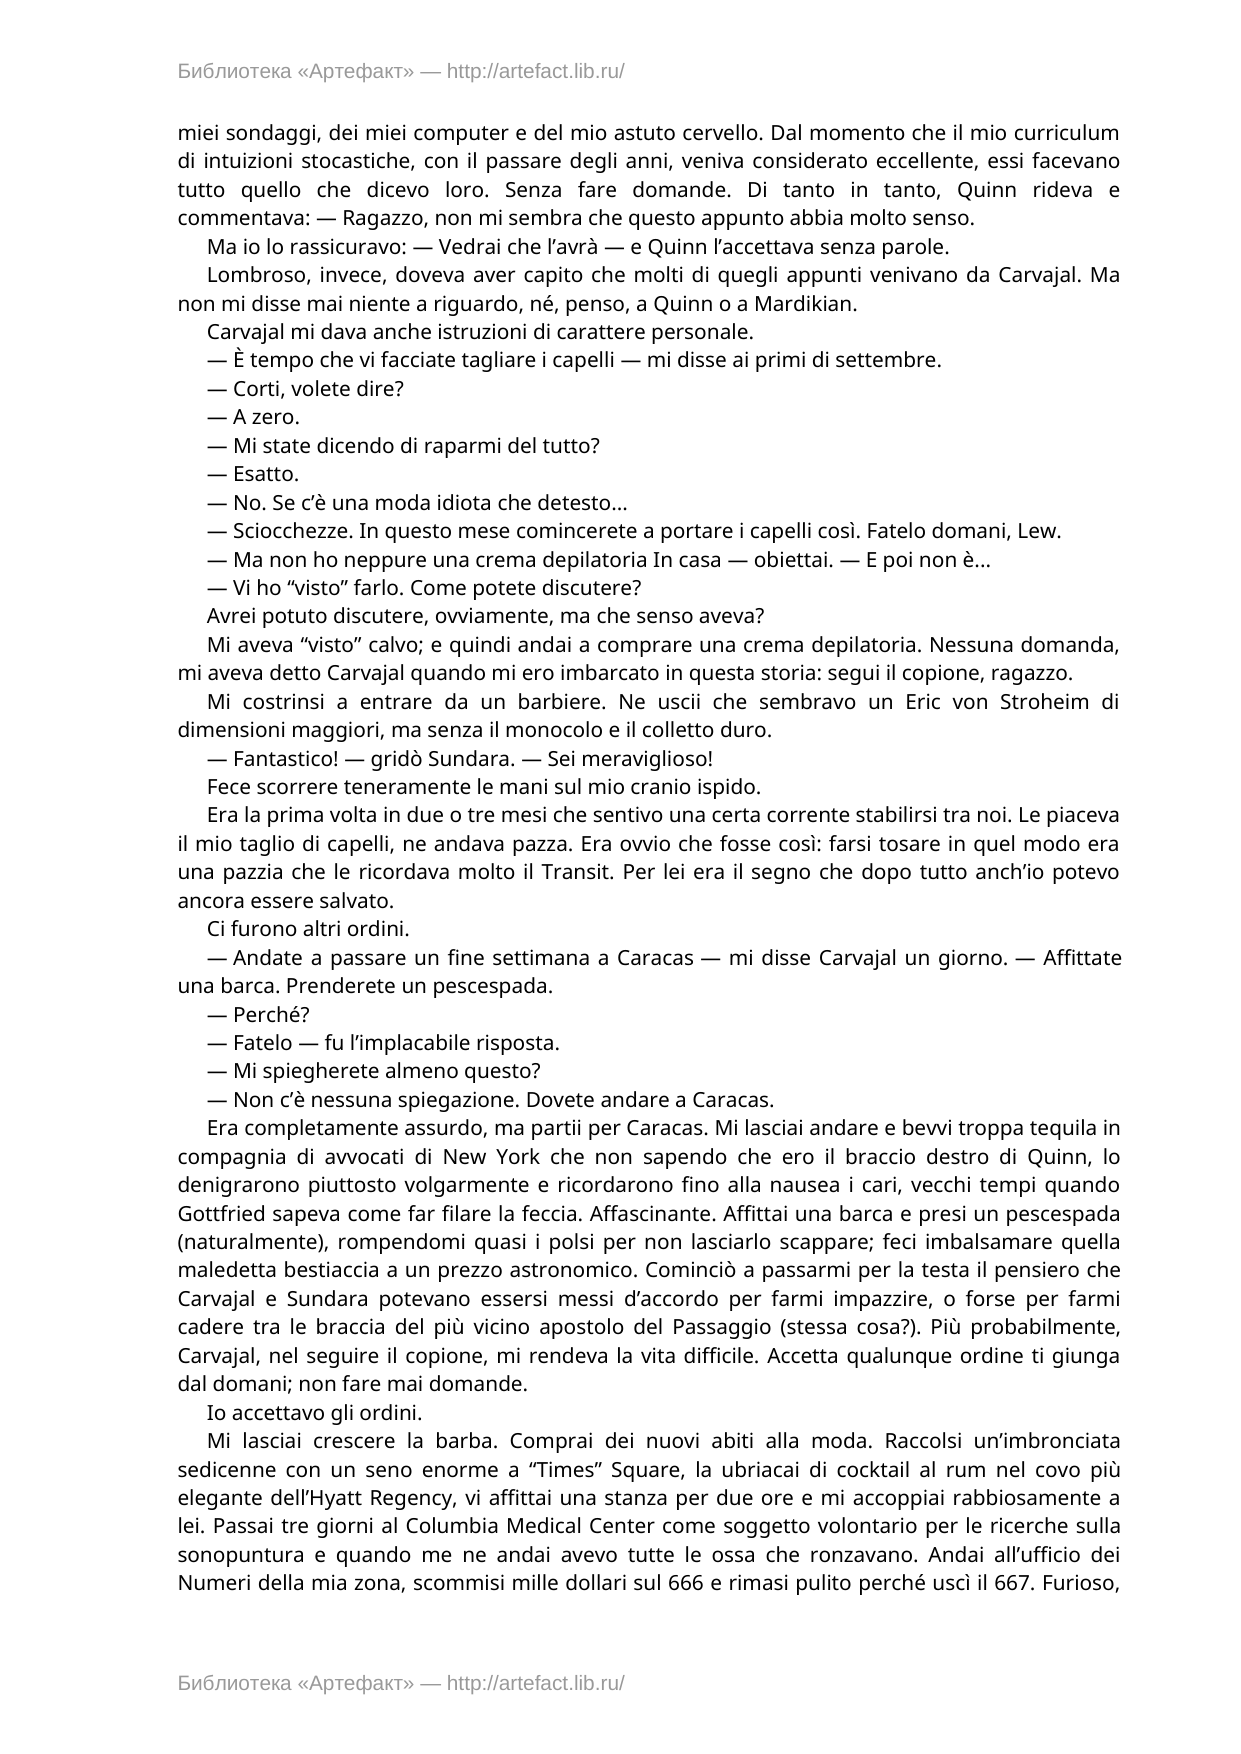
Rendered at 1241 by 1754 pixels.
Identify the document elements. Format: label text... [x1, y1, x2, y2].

text — Mi spiegherete almeno questo? [177, 1057, 1122, 1085]
text Ma io lo rassicuravo: — Vedrai che l’avrà — e Quinn l’accettava senza parole. [177, 232, 1122, 260]
text Mi costrinsi a entrare da un barbiere. Ne uscii che sembravo un Eric von Stroheim di dimensioni maggiori, ma senza il monocolo e il colletto duro. [177, 687, 1122, 744]
text — Ma non ho neppure una crema depilatoria In casa — obiettai. — E poi non è... [177, 545, 1122, 573]
text — No. Se c’è una moda idiota che detesto... [177, 488, 1122, 516]
text — Fatelo — fu l’implacabile risposta. [177, 1028, 1122, 1057]
text — Andate a passare un fine settimana a Caracas — mi disse Carvajal un giorno. — Affittate una barca. Prenderete un pescespada. [177, 943, 1122, 1000]
text — Esatto. [177, 459, 1122, 488]
text — A zero. [177, 402, 1122, 431]
text — Sciocchezze. In questo mese comincerete a portare i capelli così. Fatelo domani, Lew. [177, 516, 1122, 545]
text Ci furono altri ordini. [177, 914, 1122, 943]
text Fece scorrere teneramente le mani sul mio cranio ispido. [177, 772, 1122, 801]
text Era completamente assurdo, ma partii per Caracas. Mi lasciai andare e bevvi troppa tequila in compagnia di avvocati di New York che non sapendo che ero il braccio destro di Quinn, lo denigrarono piuttosto volgarmente e ricordarono fino alla nausea i cari, vecchi tempi quando Gottfried sapeva come far filare la feccia. Affascinante. Affittai una barca e presi un pescespada (naturalmente), rompendomi quasi i polsi per non lasciarlo scappare; feci imbalsamare quella maledetta bestiaccia a un prezzo astronomico. Cominciò a passarmi per la testa il pensiero che Carvajal e Sundara potevano essersi messi d’accordo per farmi impazzire, o forse per farmi cadere tra le braccia del più vicino apostolo del Passaggio (stessa cosa?). Più probabilmente, Carvajal, nel seguire il copione, mi rendeva la vita difficile. Accetta qualunque ordine ti giunga dal domani; non fare mai domande. [177, 1113, 1122, 1398]
text Lombroso, invece, doveva aver capito che molti di quegli appunti venivano da Carvajal. Ma non mi disse mai niente a riguardo, né, penso, a Quinn o a Mardikian. [177, 260, 1122, 317]
text Io accettavo gli ordini. [177, 1398, 1122, 1426]
text — Non c’è nessuna spiegazione. Dovete andare a Caracas. [177, 1085, 1122, 1113]
text Era la prima volta in due o tre mesi che sentivo una certa corrente stabilirsi tra noi. Le piaceva il mio taglio di capelli, ne andava pazza. Era ovvio che fosse così: farsi tosare in quel modo era una pazzia che le ricordava molto il Transit. Per lei era il segno che dopo tutto anch’io potevo ancora essere salvato. [177, 801, 1122, 914]
text — Vi ho “visto” farlo. Come potete discutere? [177, 573, 1122, 602]
text — È tempo che vi facciate tagliare i capelli — mi disse ai primi di settembre. [177, 346, 1122, 374]
text — Mi state dicendo di raparmi del tutto? [177, 431, 1122, 459]
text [177, 118, 1122, 232]
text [177, 1426, 1122, 1597]
text — Fantastico! — gridò Sundara. — Sei meraviglioso! [177, 744, 1122, 772]
text — Perché? [177, 1000, 1122, 1028]
text Carvajal mi dava anche istruzioni di carattere personale. [177, 317, 1122, 346]
text Avrei potuto discutere, ovviamente, ma che senso aveva? [177, 602, 1122, 630]
text Mi aveva “visto” calvo; e quindi andai a comprare una crema depilatoria. Nessuna domanda, mi aveva detto Carvajal quando mi ero imbarcato in questa storia: segui il copione, ragazzo. [177, 630, 1122, 687]
text — Corti, volete dire? [177, 374, 1122, 402]
